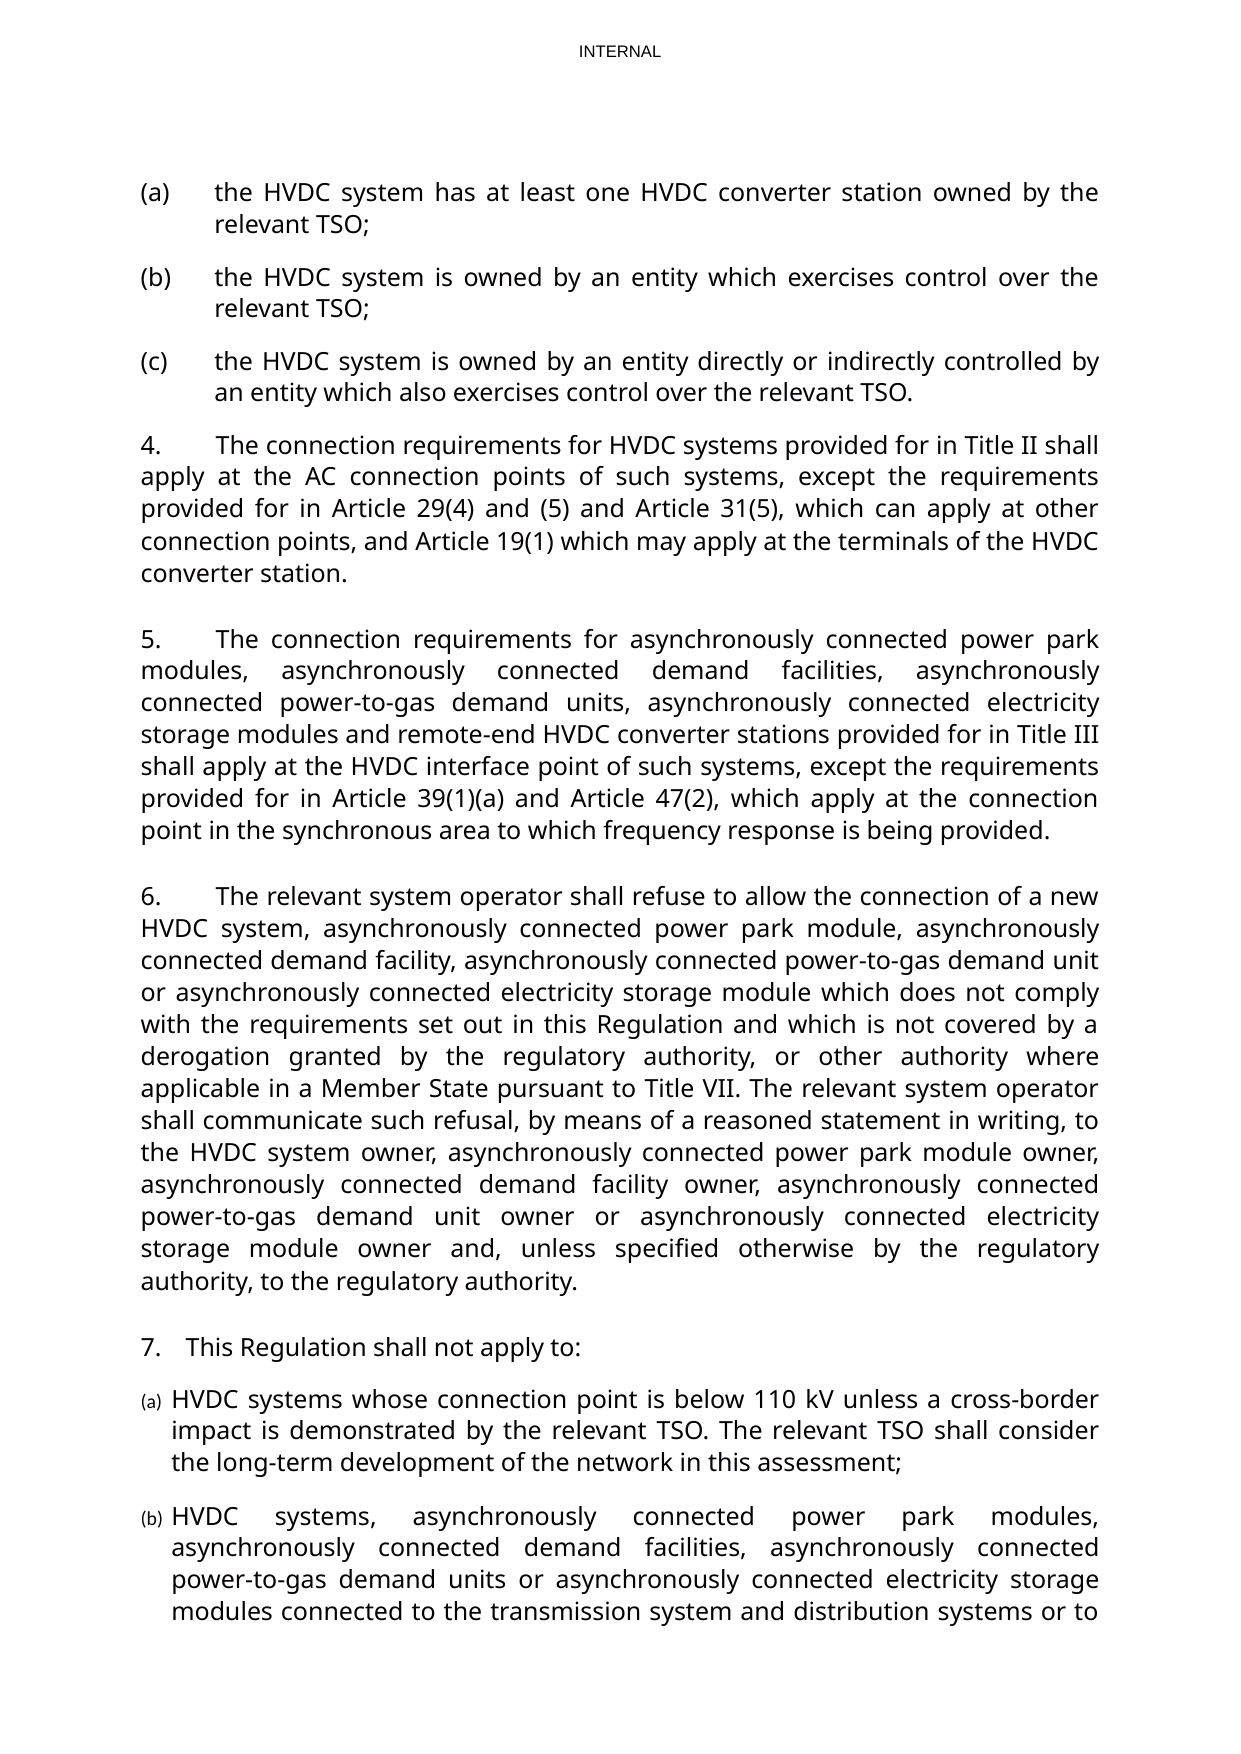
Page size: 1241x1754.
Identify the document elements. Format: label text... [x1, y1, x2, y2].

list The connection requirements for asynchronously connected power park modules, asynchronously connected demand facilities, asynchronously connected power-to-gas demand units, asynchronously connected electricity storage modules and remote-end HVDC converter stations provided for in Title III shall apply at the HVDC interface point of such systems, except the requirements provided for in Article 39(1)(a) and Article 47(2), which apply at the connection point in the synchronous area to which frequency response is being provided. [140, 622, 1100, 847]
list This Regulation shall not apply to: [140, 1330, 1100, 1362]
list HVDC systems whose connection point is below 110 kV unless a cross-border impact is demonstrated by the relevant TSO. The relevant TSO shall consider the long-term development of the network in this assessment; [140, 1382, 1100, 1479]
list The relevant system operator shall refuse to allow the connection of a new HVDC system, asynchronously connected power park module, asynchronously connected demand facility, asynchronously connected power-to-gas demand unit or asynchronously connected electricity storage module which does not comply with the requirements set out in this Regulation and which is not covered by a derogation granted by the regulatory authority, or other authority where applicable in a Member State pursuant to Title VII. The relevant system operator shall communicate such refusal, by means of a reasoned statement in writing, to the HVDC system owner, asynchronously connected power park module owner, asynchronously connected demand facility owner, asynchronously connected power-to-gas demand unit owner or asynchronously connected electricity storage module owner and, unless specified otherwise by the regulatory authority, to the regulatory authority. [140, 880, 1100, 1297]
list The connection requirements for HVDC systems provided for in Title II shall apply at the AC connection points of such systems, except the requirements provided for in Article 29(4) and (5) and Article 31(5), which can apply at other connection points, and Article 19(1) which may apply at the terminals of the HVDC converter station. [140, 429, 1100, 589]
list the HVDC system is owned by an entity which exercises control over the relevant TSO; [140, 261, 1100, 325]
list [140, 1500, 1100, 1628]
list the HVDC system is owned by an entity directly or indirectly controlled by an entity which also exercises control over the relevant TSO. [140, 345, 1100, 409]
list the HVDC system has at least one HVDC converter station owned by the relevant TSO; [140, 176, 1100, 240]
